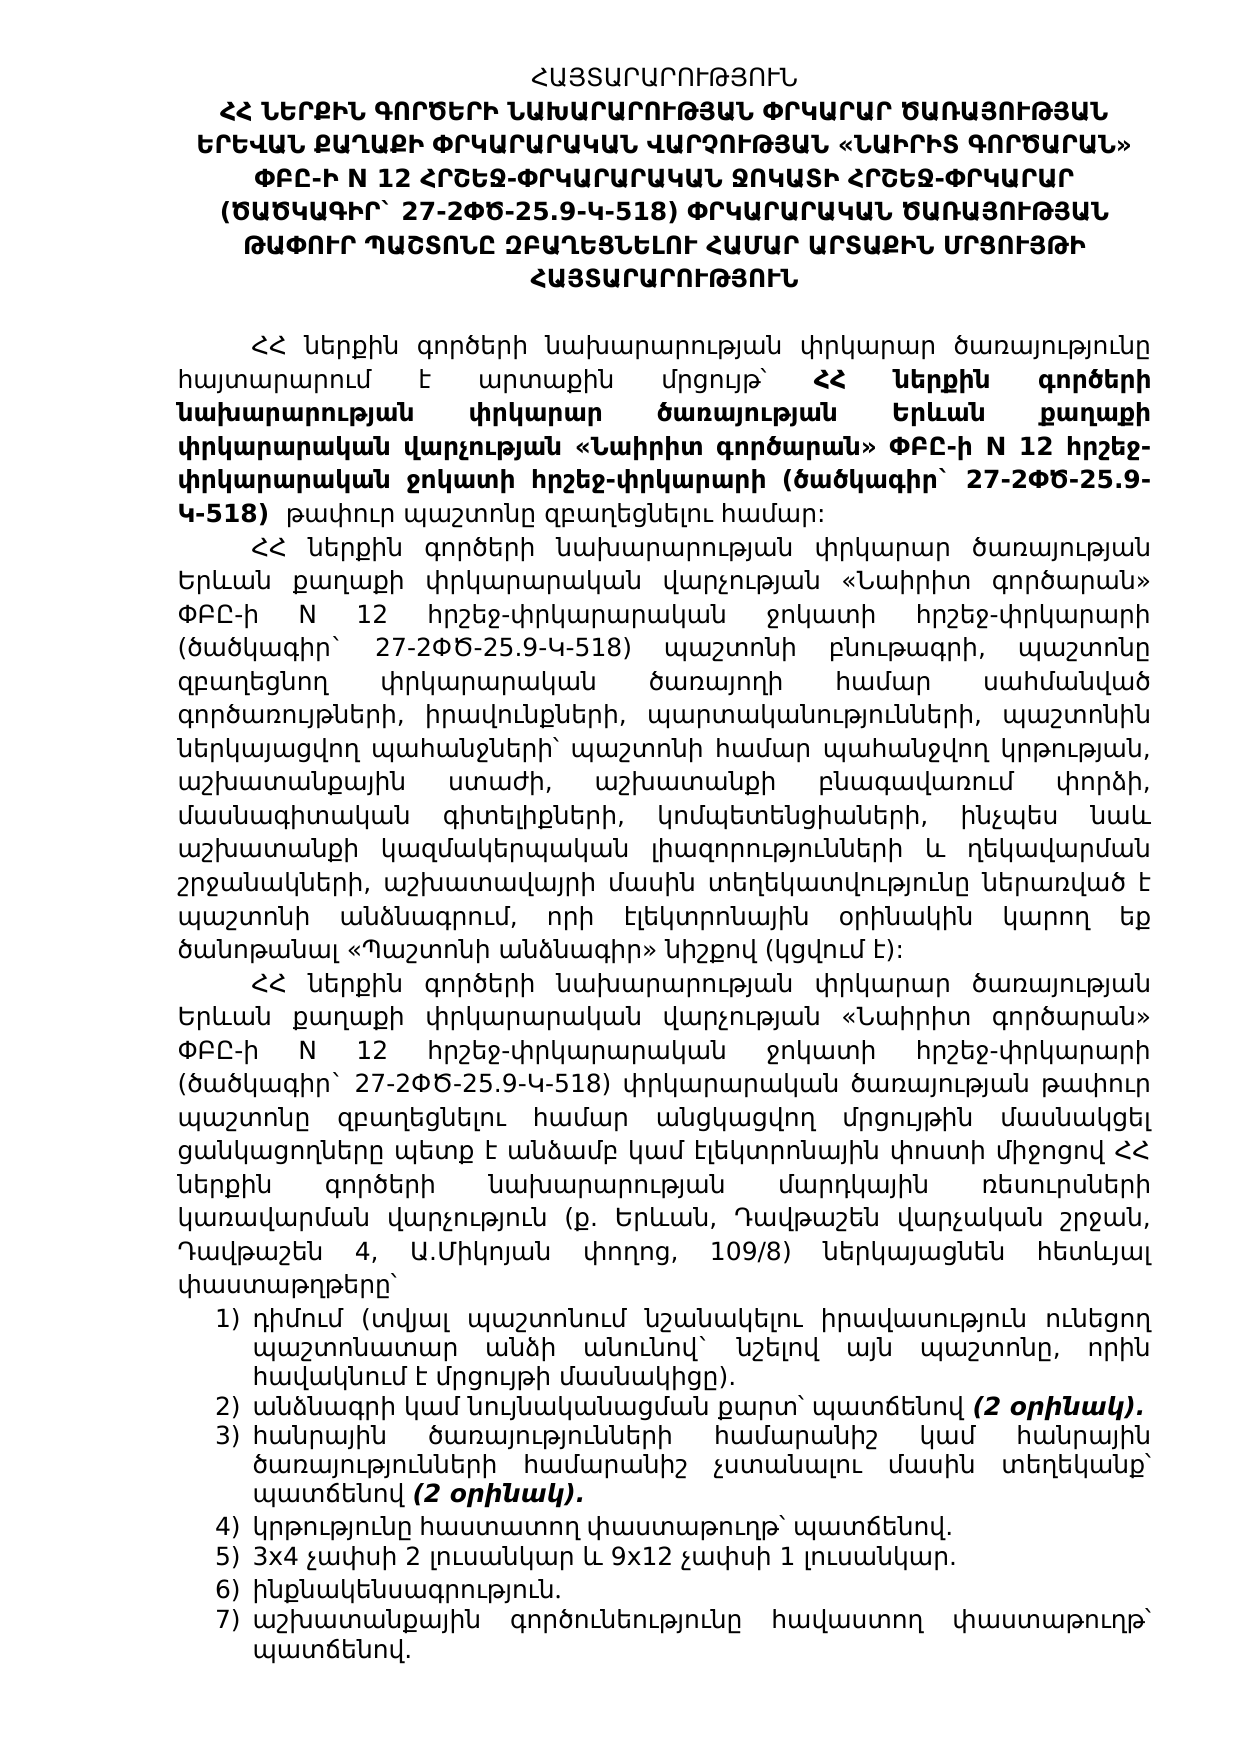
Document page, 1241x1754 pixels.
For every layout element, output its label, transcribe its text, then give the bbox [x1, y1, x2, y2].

list ինքնակենսագրություն. [215, 1572, 1152, 1606]
text ՀՀ ներքին գործերի նախարարության փրկարար ծառայության Երևան քաղաքի փրկարարական վարչության «Նաիրիտ գործարան» ՓԲԸ-ի N 12 հրշեջ-փրկարարական ջոկատի հրշեջ-փրկարարի (ծածկագիր` 27-2ՓԾ-25.9-Կ-518) փրկարարական ծառայության թափուր պաշտոնը զբաղեցնելու համար անցկացվող մրցույթին մասնակցել ցանկացողները պետք է անձամբ կամ էլեկտրոնային փոստի միջոցով ՀՀ ներքին գործերի նախարարության մարդկային ռեսուրսների կառավարման վարչություն (ք. Երևան, Դավթաշեն վարչական շրջան, Դավթաշեն 4, Ա.Միկոյան փողոց, 109/8) ներկայացնեն հետևյալ փաստաթղթերը՝ [177, 969, 1152, 1300]
text ՀՀ ներքին գործերի նախարարության փրկարար ծառայությունը հայտարարում է արտաքին մրցույթ՝ ՀՀ ներքին գործերի նախարարության փրկարար ծառայության Երևան քաղաքի փրկարարական վարչության «Նաիրիտ գործարան» ՓԲԸ-ի N 12 հրշեջ-փրկարարական ջոկատի հրշեջ-փրկարարի (ծածկագիր` 27-2ՓԾ-25.9-Կ-518) թափուր պաշտոնը զբաղեցնելու համար: [177, 331, 1152, 528]
text ՀՀ ներքին գործերի նախարարության փրկարար ծառայության Երևան քաղաքի փրկարարական վարչության «Նաիրիտ գործարան» ՓԲԸ-ի N 12 հրշեջ-փրկարարական ջոկատի հրշեջ-փրկարարի (ծածկագիր` 27-2ՓԾ-25.9-Կ-518) պաշտոնի բնութագրի, պաշտոնը զբաղեցնող փրկարարական ծառայողի համար սահմանված գործառույթների, իրավունքների, պարտականությունների, պաշտոնին ներկայացվող պահանջների՝ պաշտոնի համար պահանջվող կրթության, աշխատանքային ստաժի, աշխատանքի բնագավառում փորձի, մասնագիտական գիտելիքների, կոմպետենցիաների, ինչպես նաև աշխատանքի կազմակերպական լիազորությունների և ղեկավարման շրջանակների, աշխատավայրի մասին տեղեկատվությունը ներառված է պաշտոնի անձնագրում, որի էլեկտրոնային օրինակին կարող եք ծանոթանալ «Պաշտոնի անձնագիր» նիշքով (կցվում է): [177, 533, 1152, 964]
list անձնագրի կամ նույնականացման քարտ՝ պատճենով (2 օրինակ). [215, 1392, 1152, 1421]
list 3x4 չափսի 2 լուսանկար և 9x12 չափսի 1 լուսանկար. [215, 1542, 1152, 1572]
text ՀԱՅՏԱՐԱՐՈՒԹՅՈՒՆ [177, 63, 1152, 92]
list կրթությունը հաստատող փաստաթուղթ՝ պատճենով. [215, 1508, 1152, 1542]
text ՀՀ ՆԵՐՔԻՆ ԳՈՐԾԵՐԻ ՆԱԽԱՐԱՐՈՒԹՅԱՆ ՓՐԿԱՐԱՐ ԾԱՌԱՅՈՒԹՅԱՆ ԵՐԵՎԱՆ ՔԱՂԱՔԻ ՓՐԿԱՐԱՐԱԿԱՆ ՎԱՐՉՈՒԹՅԱՆ «ՆԱԻՐԻՏ ԳՈՐԾԱՐԱՆ» ՓԲԸ-Ի N 12 ՀՐՇԵՋ-ՓՐԿԱՐԱՐԱԿԱՆ ՋՈԿԱՏԻ ՀՐՇԵՋ-ՓՐԿԱՐԱՐ (ԾԱԾԿԱԳԻՐ` 27-2ՓԾ-25.9-Կ-518) ՓՐԿԱՐԱՐԱԿԱՆ ԾԱՌԱՅՈՒԹՅԱՆ ԹԱՓՈՒՐ ՊԱՇՏՈՆԸ ԶԲԱՂԵՑՆԵԼՈՒ ՀԱՄԱՐ ԱՐՏԱՔԻՆ ՄՐՑՈՒՅԹԻ ՀԱՅՏԱՐԱՐՈՒԹՅՈՒՆ [177, 97, 1152, 293]
list հանրային ծառայությունների համարանիշ կամ հանրային ծառայությունների համարանիշ չստանալու մասին տեղեկանք՝ պատճենով (2 օրինակ). [215, 1421, 1152, 1508]
list դիմում (տվյալ պաշտոնում նշանակելու իրավասություն ունեցող պաշտոնատար անձի անունով` նշելով այն պաշտոնը, որին հավակնում է մրցույթի մասնակիցը). [215, 1304, 1152, 1392]
list աշխատանքային գործունեությունը հավաստող փաստաթուղթ՝ պատճենով. [215, 1606, 1152, 1664]
